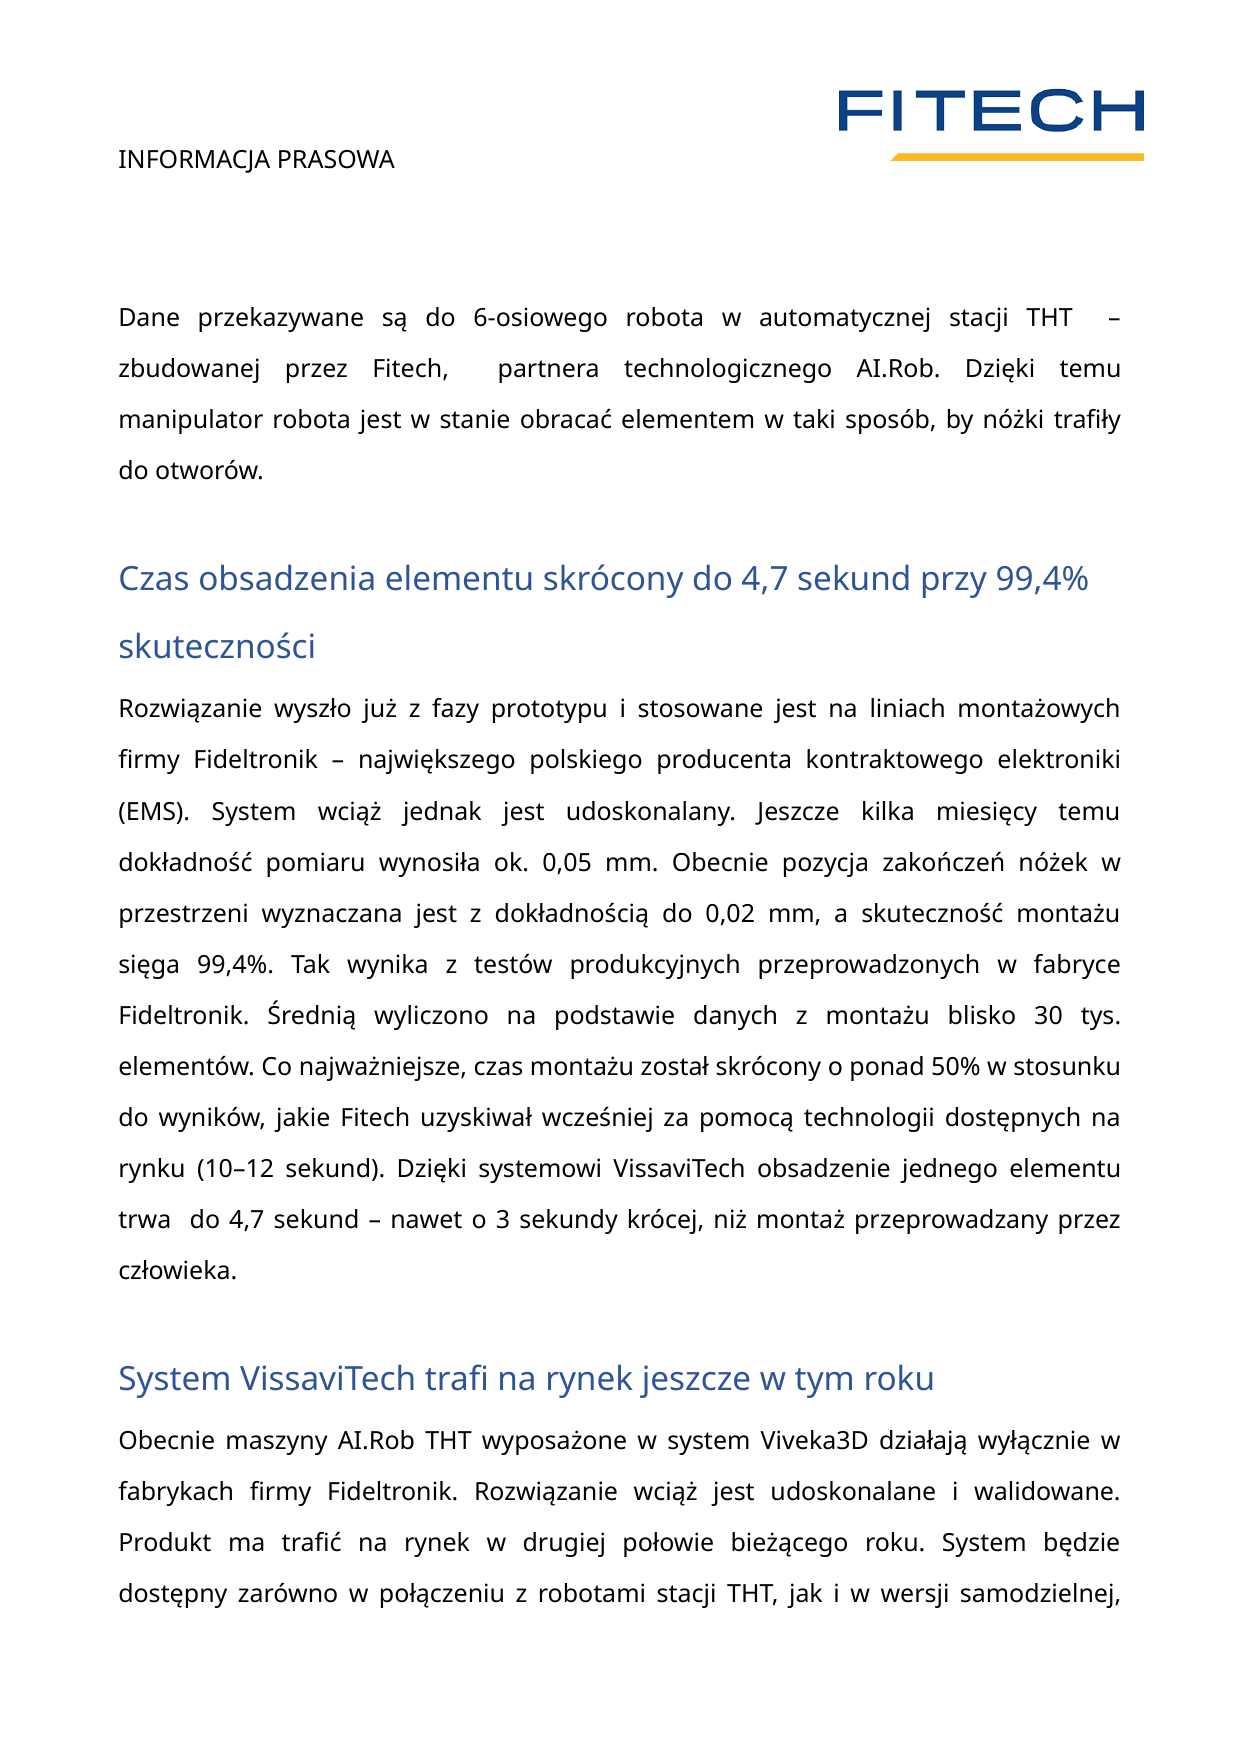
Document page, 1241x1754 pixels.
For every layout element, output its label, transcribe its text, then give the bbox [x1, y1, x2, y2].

subtitle Czas obsadzenia elementu skrócony do 4,7 sekund przy 99,4% skuteczności [118, 555, 1122, 668]
picture [813, 65, 1167, 181]
subtitle System VissaviTech trafi na rynek jeszcze w tym roku [118, 1355, 1122, 1400]
text Rozwiązanie wyszło już z fazy prototypu i stosowane jest na liniach montażowych firmy Fideltronik – największego polskiego producenta kontraktowego elektroniki (EMS). System wciąż jednak jest udoskonalany. Jeszcze kilka miesięcy temu dokładność pomiaru wynosiła ok. 0,05 mm. Obecnie pozycja zakończeń nóżek w przestrzeni wyznaczana jest z dokładnością do 0,02 mm, a skuteczność montażu sięga 99,4%. Tak wynika z testów produkcyjnych przeprowadzonych w fabryce Fideltronik. Średnią wyliczono na podstawie danych z montażu blisko 30 tys. elementów. Co najważniejsze, czas montażu został skrócony o ponad 50% w stosunku do wyników, jakie Fitech uzyskiwał wcześniej za pomocą technologii dostępnych na rynku (10–12 sekund). Dzięki systemowi VissaviTech obsadzenie jednego elementu trwa do 4,7 sekund – nawet o 3 sekundy krócej, niż montaż przeprowadzany przez człowieka. [118, 691, 1122, 1287]
text Dane przekazywane są do 6-osiowego robota w automatycznej stacji THT – zbudowanej przez Fitech, partnera technologicznego AI.Rob. Dzięki temu manipulator robota jest w stanie obracać elementem w taki sposób, by nóżki trafiły do otworów. [118, 300, 1122, 487]
